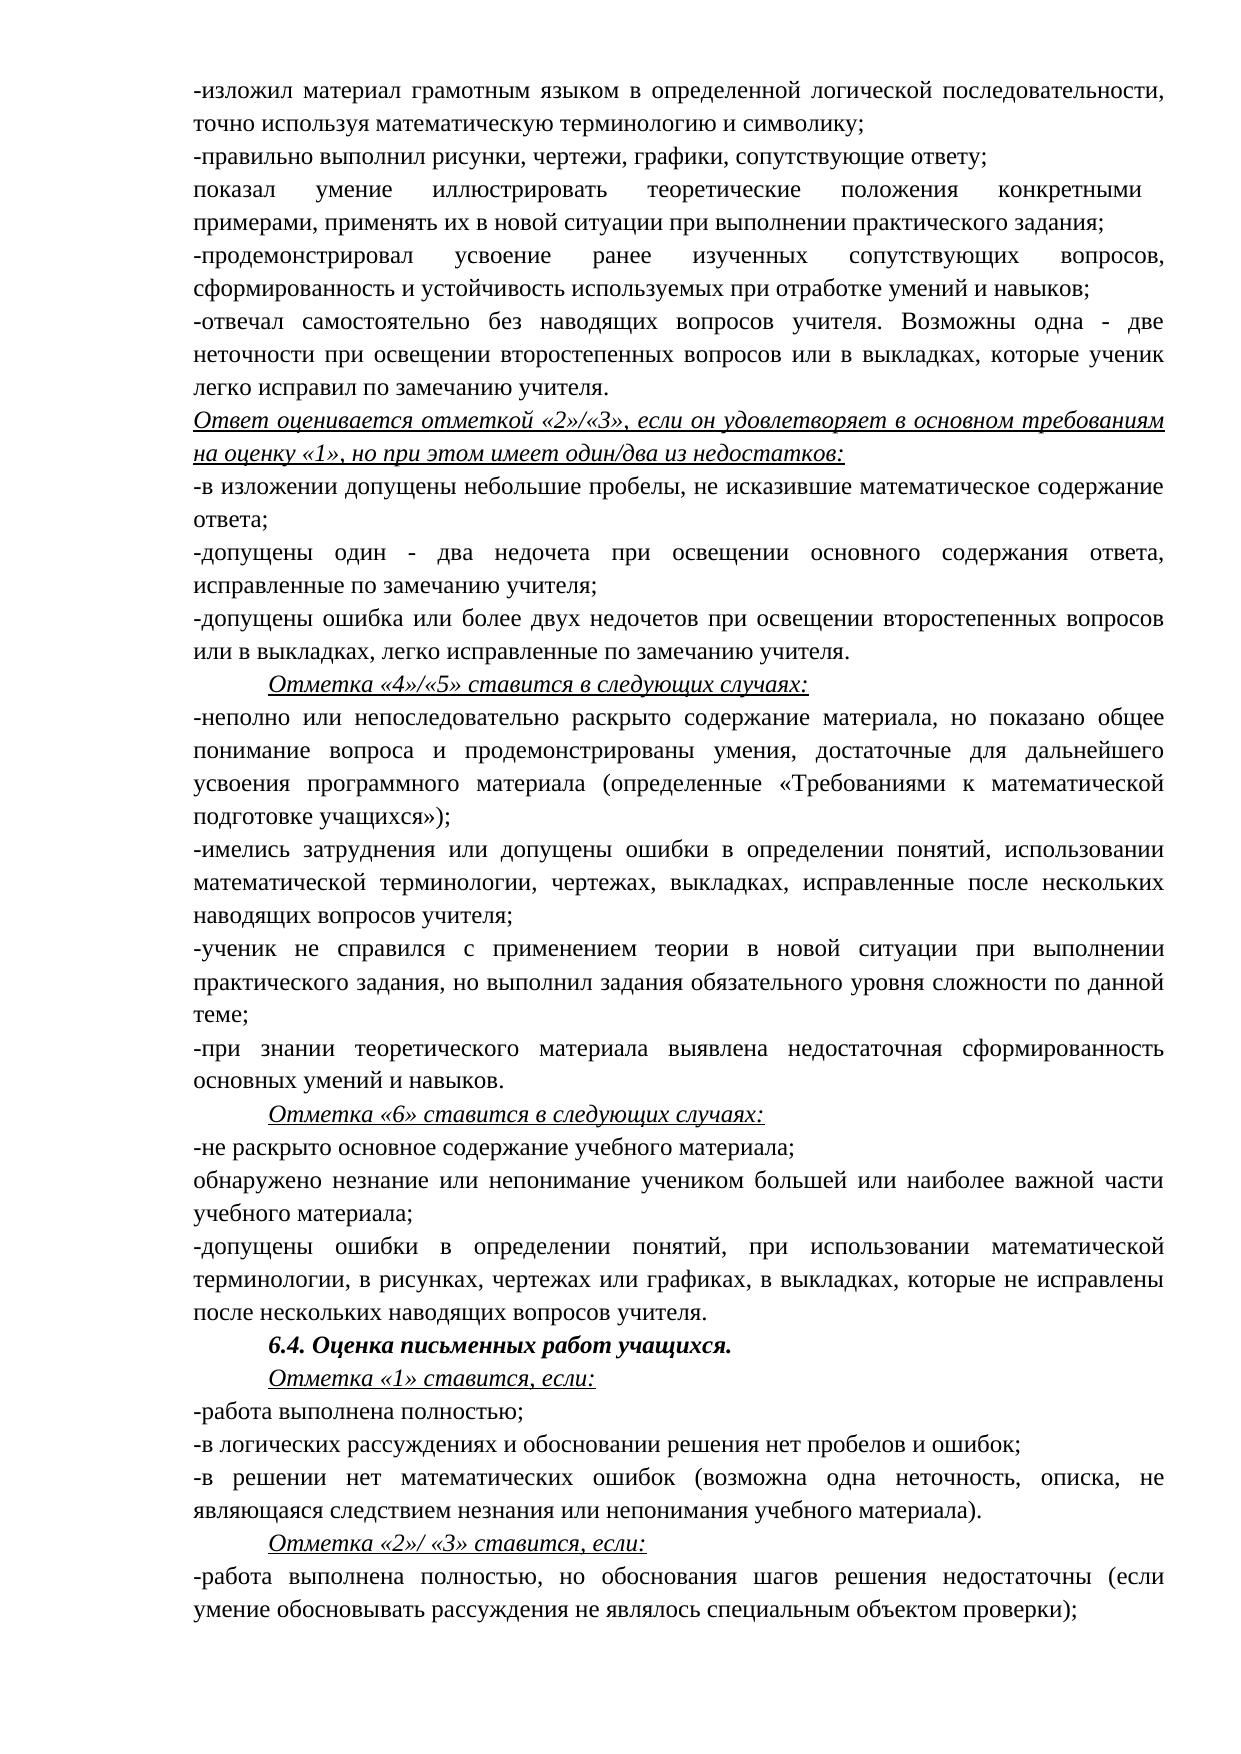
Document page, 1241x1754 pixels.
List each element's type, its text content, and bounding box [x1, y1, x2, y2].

text 6.4. Оценка письменных работ учащихся. [150, 1330, 1165, 1358]
text Отметка «6» ставится в следующих случаях: [150, 1099, 1165, 1127]
text Ответ оценивается отметкой «2»/«3», если он удовлетворяет в основном требованиям на оценку «1», но при этом имеет один/два из недостатков: [193, 405, 1165, 430]
text показал умение иллюстрировать теоретические положения конкретными примерами, применять их в новой ситуации при выполнении практического задания; [193, 174, 1165, 236]
text Отметка «4»/«5» ставится в следующих случаях: [150, 669, 1165, 698]
text -ученик не справился с применением теории в новой ситуации при выполнении практического задания, но выполнил задания обязательного уровня сложности по данной теме; [193, 933, 1165, 1028]
text -при знании теоретического материала выявлена недостаточная сформированность основных умений и навыков. [193, 1033, 1165, 1094]
text -имелись затруднения или допущены ошибки в определении понятий, использовании математической терминологии, чертежах, выкладках, исправленные после нескольких наводящих вопросов учителя; [193, 834, 1165, 929]
text -в решении нет математических ошибок (возможна одна неточность, описка, не являющаяся следствием незнания или непонимания учебного материала). [193, 1462, 1165, 1524]
text -в логических рассуждениях и обосновании решения нет пробелов и ошибок; [193, 1429, 1165, 1458]
text обнаружено незнание или непонимание учеником большей или наиболее важной части учебного материала; [193, 1165, 1165, 1226]
text -неполно или непоследовательно раскрыто содержание материала, но показано общее понимание вопроса и продемонстрированы умения, достаточные для дальнейшего усвоения программного материала (определенные «Требованиями к математической подготовке учащихся»); [193, 702, 1165, 830]
text -изложил материал грамотным языком в определенной логической последовательности, точно используя математическую терминологию и символику; [193, 75, 1165, 137]
text -допущены ошибка или более двух недочетов при освещении второстепенных вопросов или в выкладках, легко исправленные по замечанию учителя. [193, 603, 1165, 665]
text -допущены один - два недочета при освещении основного содержания ответа, исправленные по замечанию учителя; [193, 537, 1165, 599]
text -продемонстрировал усвоение ранее изученных сопутствующих вопросов, сформированность и устойчивость используемых при отработке умений и навыков; [193, 240, 1165, 302]
text -правильно выполнил рисунки, чертежи, графики, сопутствующие ответу; [193, 141, 1165, 170]
text Отметка «2»/ «3» ставится, если: [150, 1528, 1165, 1557]
text -работа выполнена полностью; [193, 1396, 1165, 1424]
text -допущены ошибки в определении понятий, при использовании математической терминологии, в рисунках, чертежах или графиках, в выкладках, которые не исправлены после нескольких наводящих вопросов учителя. [193, 1231, 1165, 1326]
text -отвечал самостоятельно без наводящих вопросов учителя. Возможны одна - две неточности при освещении второстепенных вопросов или в выкладках, которые ученик легко исправил по замечанию учителя. [193, 306, 1165, 401]
text -в изложении допущены небольшие пробелы, не исказившие математическое содержание ответа; [193, 471, 1165, 533]
text Отметка «1» ставится, если: [150, 1363, 1165, 1392]
text Ответ оценивается отметкой «2»/«3», если он удовлетворяет в основном требованиям на оценку «1», но при этом имеет один/два из недостатков: [193, 432, 1165, 467]
text -работа выполнена полностью, но обоснования шагов решения недостаточны (если умение обосновывать рассуждения не являлось специальным объектом проверки); [193, 1561, 1165, 1623]
text -не раскрыто основное содержание учебного материала; [193, 1132, 1165, 1160]
